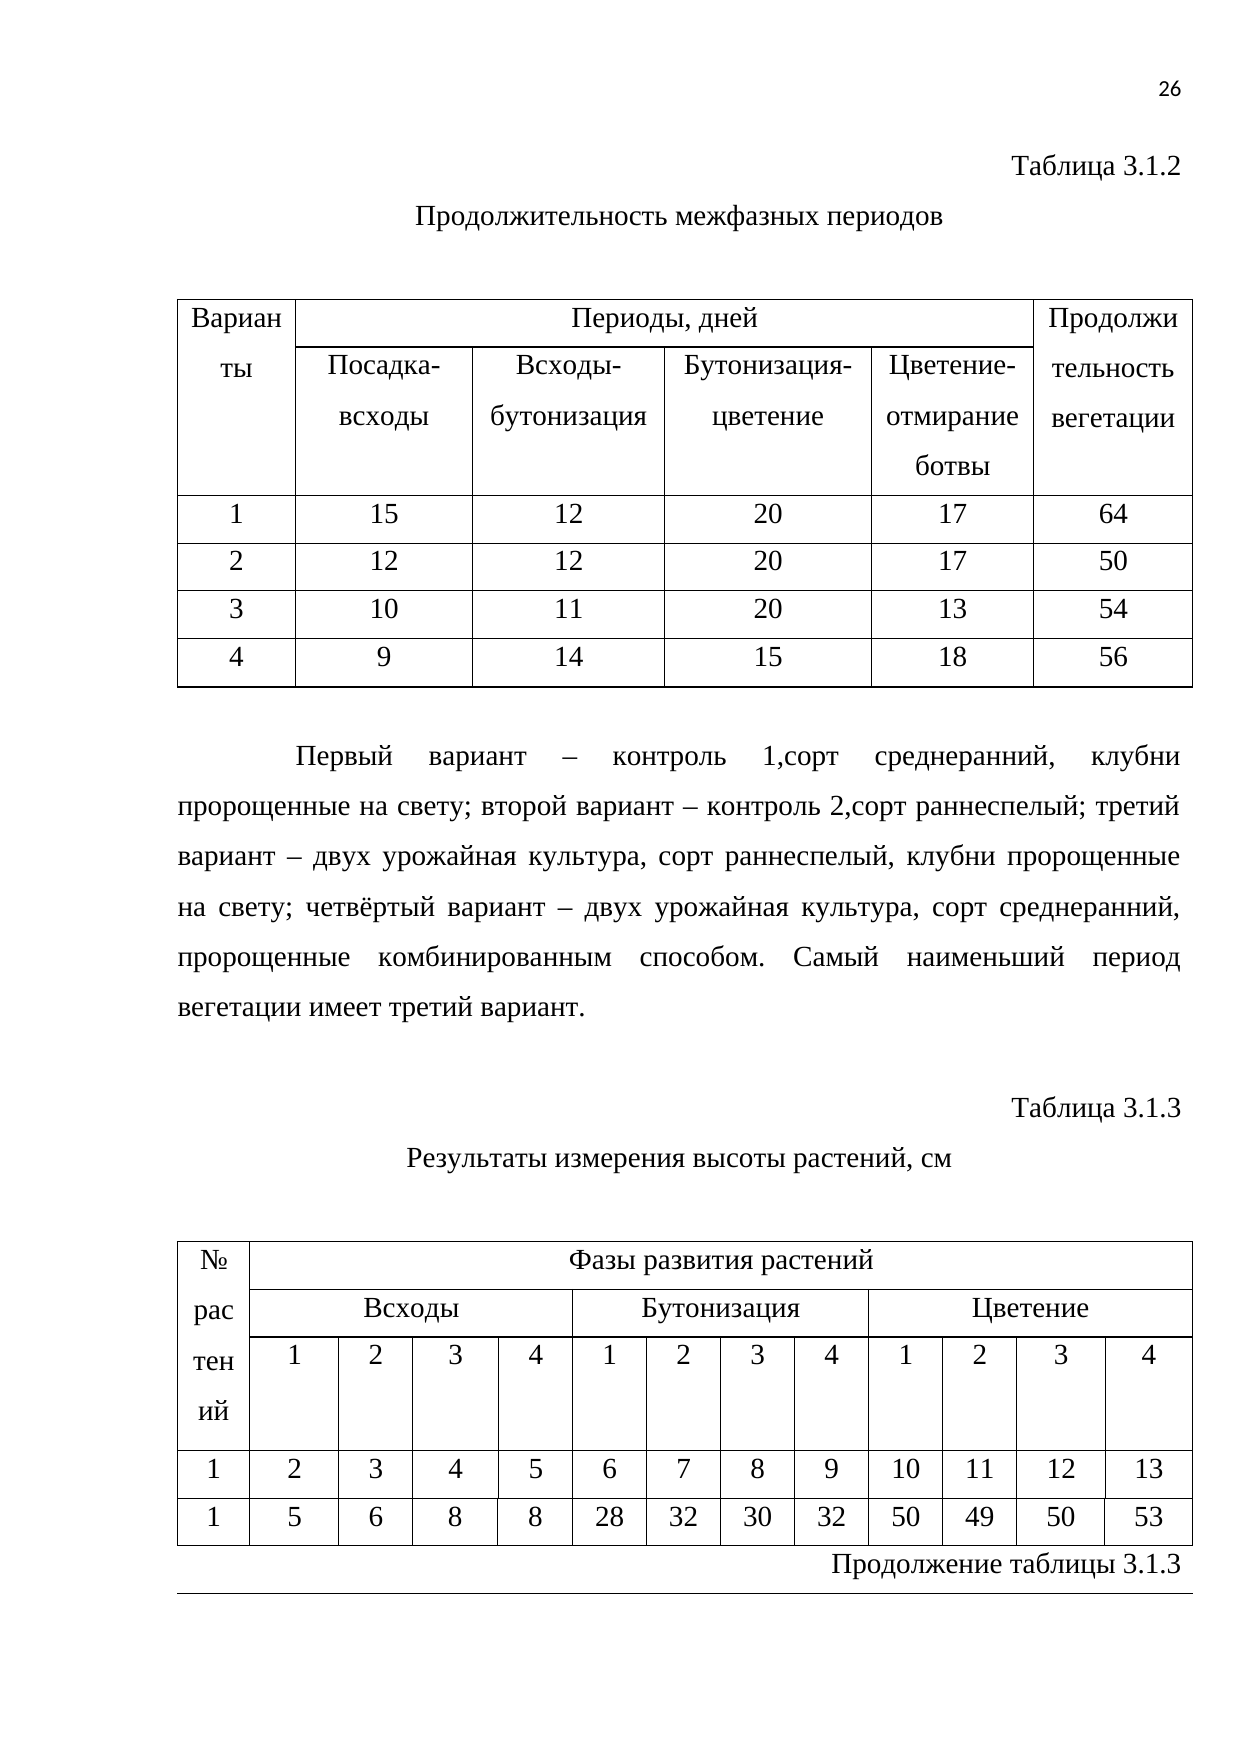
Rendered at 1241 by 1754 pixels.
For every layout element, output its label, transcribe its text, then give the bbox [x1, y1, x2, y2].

table_cell 7 [647, 1451, 720, 1498]
table_header № растений [178, 1242, 249, 1450]
table_cell 50 [1034, 544, 1192, 590]
table_cell 10 [296, 591, 472, 638]
table_cell 50 [1017, 1499, 1104, 1545]
table_cell 14 [473, 639, 664, 686]
table_cell 4 [413, 1451, 498, 1498]
table_cell 1 [178, 496, 295, 542]
table_cell 12 [1017, 1451, 1105, 1498]
table_cell 9 [795, 1451, 868, 1498]
text Продолжительность межфазных периодов [177, 198, 1181, 232]
table_cell 54 [1034, 591, 1192, 638]
table_cell 12 [296, 544, 472, 590]
table_cell Продолжение таблицы 3.1.3 [177, 1546, 1192, 1593]
table_header Фазы развития растений [250, 1242, 1192, 1289]
table_cell 4 [1106, 1338, 1192, 1450]
table_cell 32 [795, 1499, 868, 1545]
table_cell 11 [473, 591, 664, 638]
table_cell 9 [296, 639, 472, 686]
table_cell 3 [178, 591, 295, 638]
table_cell 1 [178, 1499, 249, 1545]
table_cell Всходы [250, 1290, 572, 1336]
table_cell 30 [721, 1499, 794, 1545]
table_cell Бутонизация [573, 1290, 868, 1336]
table_cell 8 [413, 1499, 497, 1545]
table_cell Цветение-отмирание ботвы [872, 348, 1033, 495]
table_cell 28 [573, 1499, 646, 1545]
table_cell 20 [665, 496, 871, 542]
table_cell 3 [339, 1451, 412, 1498]
text Таблица 3.1.3 [177, 1090, 1181, 1123]
table_cell 3 [413, 1338, 498, 1450]
table_cell 8 [498, 1499, 572, 1545]
table_cell 2 [339, 1338, 412, 1450]
table_cell 5 [499, 1451, 572, 1498]
table_cell 6 [573, 1451, 646, 1498]
table_cell 12 [473, 544, 664, 590]
table_cell 53 [1105, 1499, 1192, 1545]
table_cell 56 [1034, 639, 1192, 686]
table_header Варианты [178, 300, 295, 495]
table_cell 10 [869, 1451, 942, 1498]
table_cell 4 [178, 639, 295, 686]
table_cell 12 [473, 496, 664, 542]
table_header Продолжительность вегетации [1034, 300, 1192, 495]
table_cell 20 [665, 591, 871, 638]
table_cell Посадка-всходы [296, 348, 472, 495]
table_cell 15 [296, 496, 472, 542]
table_cell 3 [721, 1338, 794, 1450]
table_cell Всходы-бутонизация [473, 348, 664, 495]
table_cell 49 [943, 1499, 1016, 1545]
table_cell 3 [1017, 1338, 1105, 1450]
table_cell 4 [795, 1338, 868, 1450]
table_cell 1 [250, 1338, 338, 1450]
table_cell 32 [647, 1499, 720, 1545]
table_cell 64 [1034, 496, 1192, 542]
table_cell 17 [872, 496, 1033, 542]
table_cell 13 [1106, 1451, 1192, 1498]
text Результаты измерения высоты растений, см [177, 1140, 1181, 1174]
table_cell 2 [178, 544, 295, 590]
table_cell 6 [339, 1499, 412, 1545]
table_cell 2 [250, 1451, 338, 1498]
table_cell 2 [647, 1338, 720, 1450]
table_cell 20 [665, 544, 871, 590]
table_cell 50 [869, 1499, 942, 1545]
table_cell 1 [573, 1338, 646, 1450]
text Таблица 3.1.2 [177, 148, 1181, 181]
table_header Периоды, дней [296, 300, 1033, 346]
table_cell 2 [943, 1338, 1016, 1450]
table_cell 18 [872, 639, 1033, 686]
table_cell Цветение [869, 1290, 1192, 1336]
table_cell 15 [665, 639, 871, 686]
table_cell Бутонизация-цветение [665, 348, 871, 495]
table_cell 5 [250, 1499, 338, 1545]
table_cell 13 [872, 591, 1033, 638]
table_cell 1 [178, 1451, 249, 1498]
table_cell 4 [499, 1338, 572, 1450]
table_cell 17 [872, 544, 1033, 590]
table_cell 8 [721, 1451, 794, 1498]
table_cell 1 [869, 1338, 942, 1450]
table_cell 11 [943, 1451, 1016, 1498]
text Первый вариант – контроль 1,сорт среднеранний, клубни пророщенные на свету; второй вариант – контроль 2,сорт раннеспелый; третий вариант – двух урожайная культура, сорт раннеспелый, клубни пророщенные на свету; четвёртый вариант – двух урожайная культура, сорт среднеранний, пророщенные комбинированным способом. Самый наименьший период вегетации имеет третий вариант. [177, 738, 1181, 1023]
